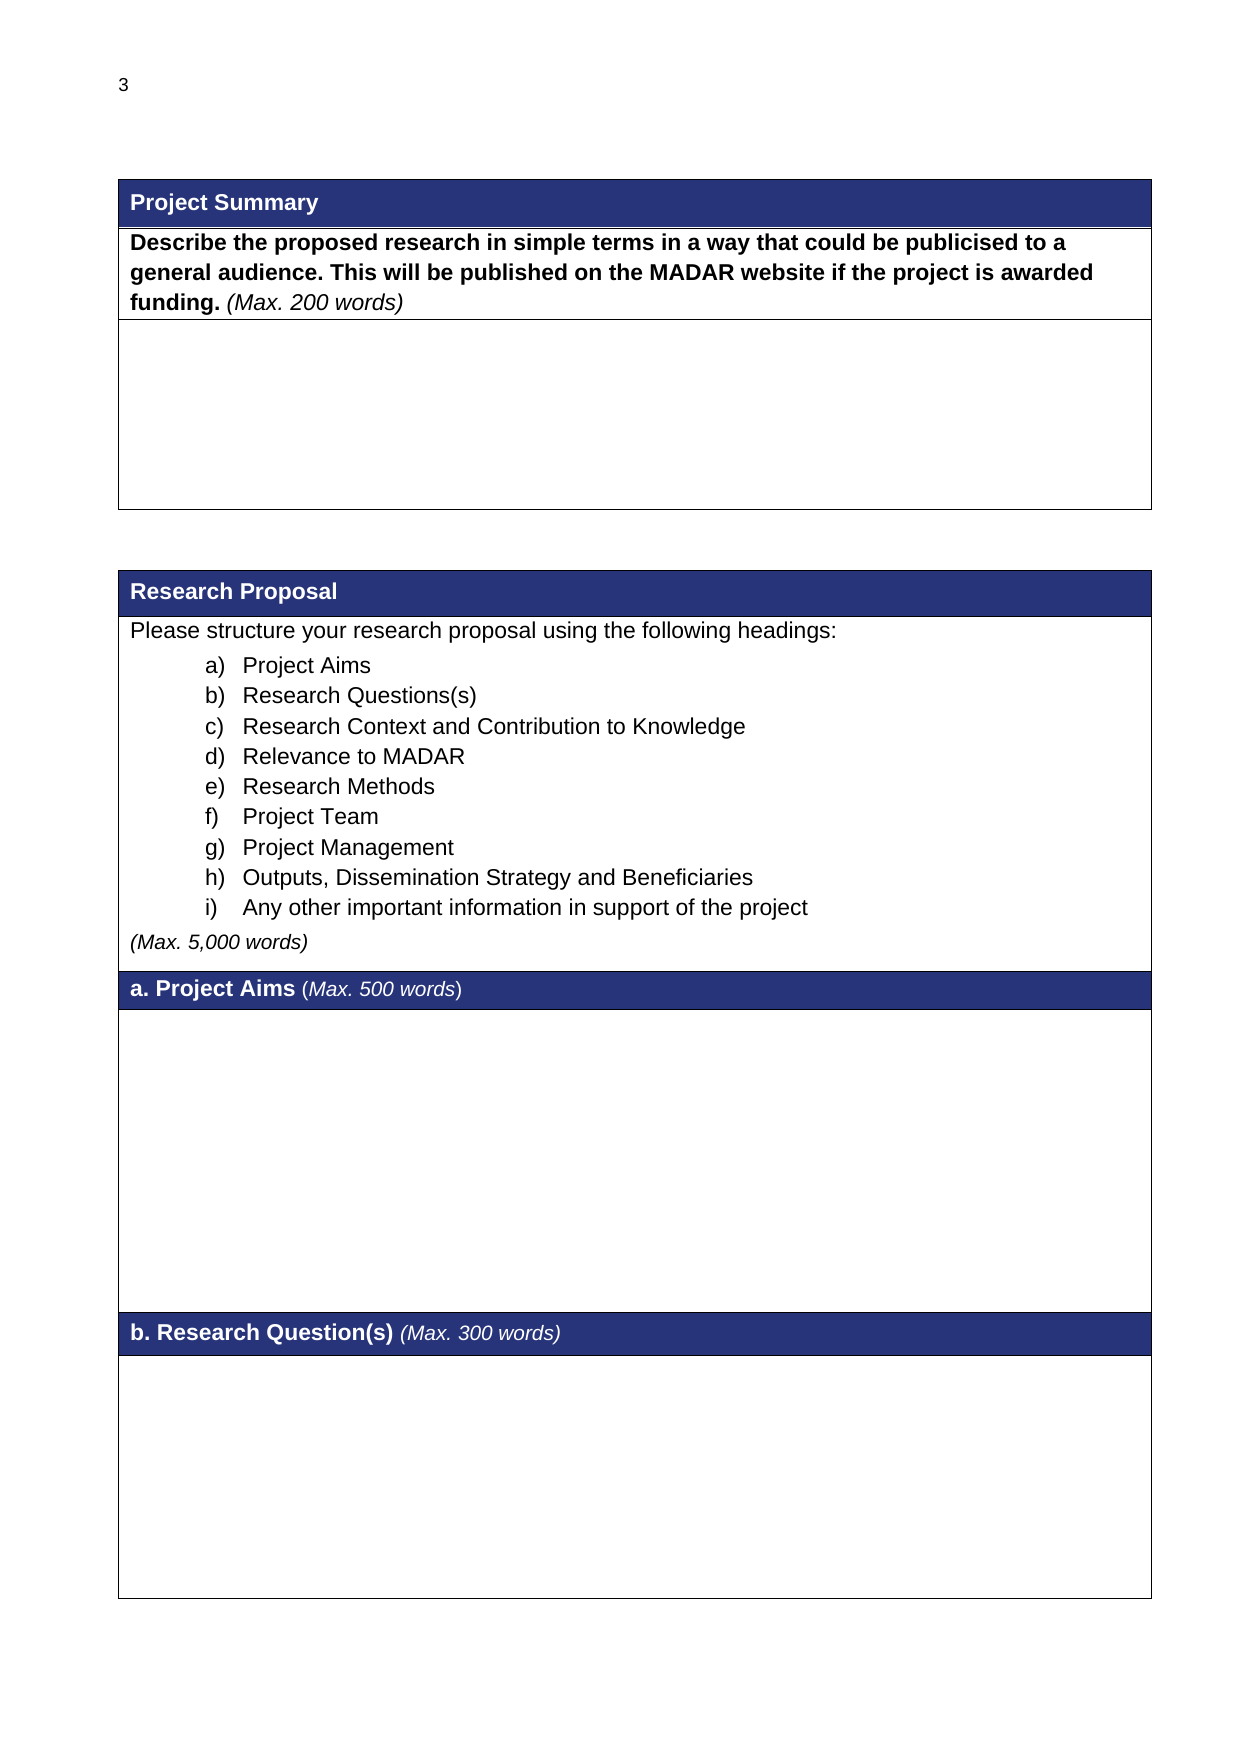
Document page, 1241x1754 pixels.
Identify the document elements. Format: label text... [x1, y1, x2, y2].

table_cell [119, 1356, 1151, 1598]
table_cell [119, 1010, 1151, 1312]
table_header Project Summary [119, 180, 1151, 227]
table_cell b. Research Question(s) (Max. 300 words) [119, 1313, 1151, 1355]
table_cell Please structure your research proposal using the following headings: Project Aims Research Questions(s) Research Context and Contribution to Knowledge Relevance to MADAR Research Methods Project Team Project Management Outputs, Dissemination Strategy and Beneficiaries Any other important information in support of the project (Max. 5,000 words) [119, 617, 1151, 971]
table_cell Describe the proposed research in simple terms in a way that could be publicised to a general audience. This will be published on the MADAR website if the project is awarded funding. (Max. 200 words) [119, 229, 1151, 319]
table_cell [119, 320, 1151, 509]
table_cell a. Project Aims (Max. 500 words) [119, 972, 1151, 1009]
table_header Research Proposal [119, 571, 1151, 616]
